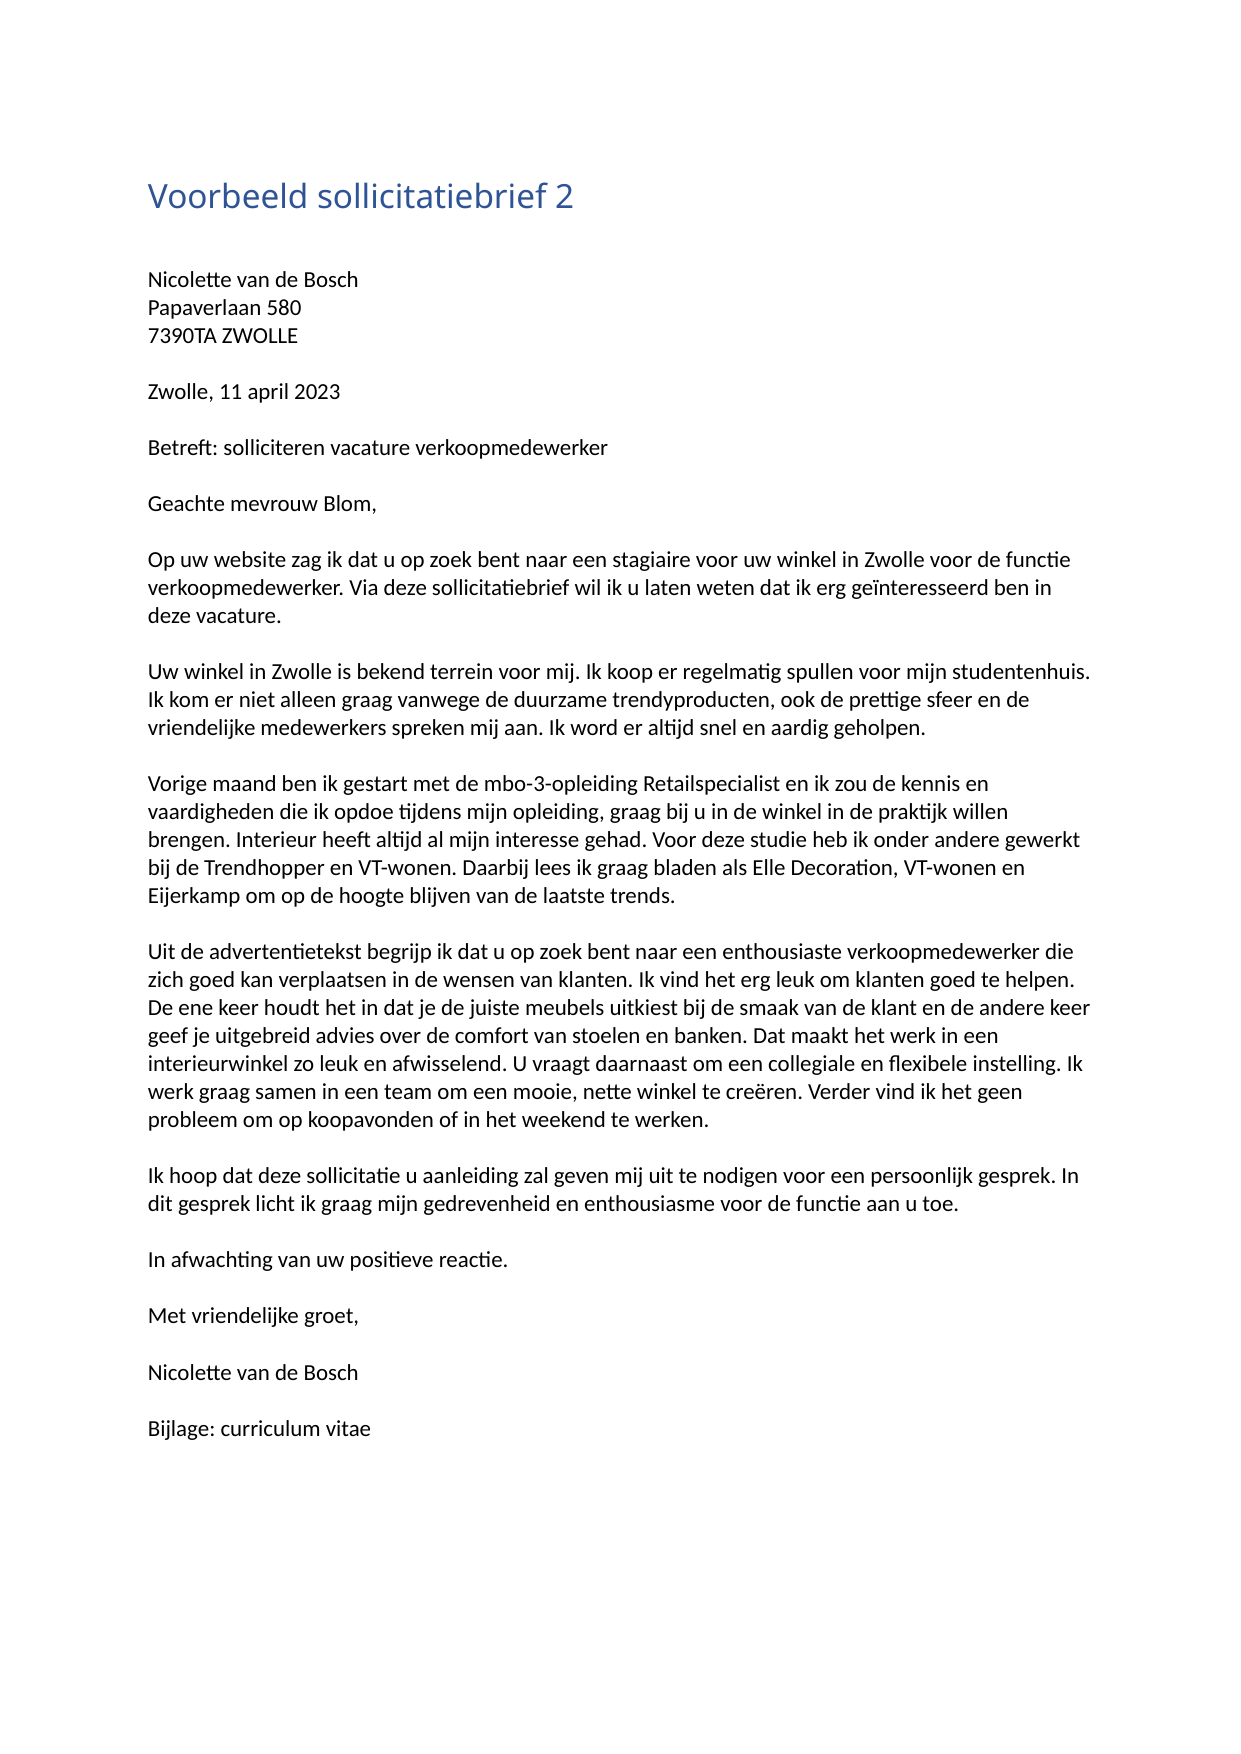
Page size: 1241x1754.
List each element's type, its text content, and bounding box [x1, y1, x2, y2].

text Papaverlaan 580 [148, 293, 1093, 321]
text In afwachting van uw positieve reactie. [148, 1246, 1093, 1274]
text 7390TA ZWOLLE [148, 321, 1093, 349]
text Geachte mevrouw Blom, Op uw website zag ik dat u op zoek bent naar een stagiaire voor uw winkel in Zwolle voor de functie verkoopmedewerker. Via deze sollicitatiebrief wil ik u laten weten dat ik erg geïnteresseerd ben in deze vacature. Uw winkel in Zwolle is bekend terrein voor mij. Ik koop er regelmatig spullen voor mijn studentenhuis. Ik kom er niet alleen graag vanwege de duurzame trendyproducten, ook de prettige sfeer en de vriendelijke medewerkers spreken mij aan. Ik word er altijd snel en aardig geholpen. Vorige maand ben ik gestart met de mbo-3-opleiding Retailspecialist en ik zou de kennis en vaardigheden die ik opdoe tijdens mijn opleiding, graag bij u in de winkel in de praktijk willen brengen. Interieur heeft altijd al mijn interesse gehad. Voor deze studie heb ik onder andere gewerkt bij de Trendhopper en VT-wonen. Daarbij lees ik graag bladen als Elle Decoration, VT-wonen en Eijerkamp om op de hoogte blijven van de laatste trends. Uit de advertentietekst begrijp ik dat u op zoek bent naar een enthousiaste verkoopmedewerker die zich goed kan verplaatsen in de wensen van klanten. Ik vind het erg leuk om klanten goed te helpen. De ene keer houdt het in dat je de juiste meubels uitkiest bij de smaak van de klant en de andere keer geef je uitgebreid advies over de comfort van stoelen en banken. Dat maakt het werk in een interieurwinkel zo leuk en afwisselend. U vraagt daarnaast om een collegiale en flexibele instelling. Ik werk graag samen in een team om een mooie, nette winkel te creëren. Verder vind ik het geen probleem om op koopavonden of in het weekend te werken. Ik hoop dat deze sollicitatie u aanleiding zal geven mij uit te nodigen voor een persoonlijk gesprek. In dit gesprek licht ik graag mijn gedrevenheid en enthousiasme voor de functie aan u toe. [148, 489, 1093, 1218]
text Zwolle, 11 april 2023 [148, 377, 1093, 405]
text Betreft: solliciteren vacature verkoopmedewerker [148, 433, 1093, 461]
text Nicolette van de Bosch [148, 1358, 1093, 1386]
text Met vriendelijke groet, [148, 1302, 1093, 1330]
text Bijlage: curriculum vitae [148, 1414, 1093, 1442]
subtitle Voorbeeld sollicitatiebrief 2 [148, 173, 1093, 218]
text Nicolette van de Bosch [148, 265, 1093, 293]
